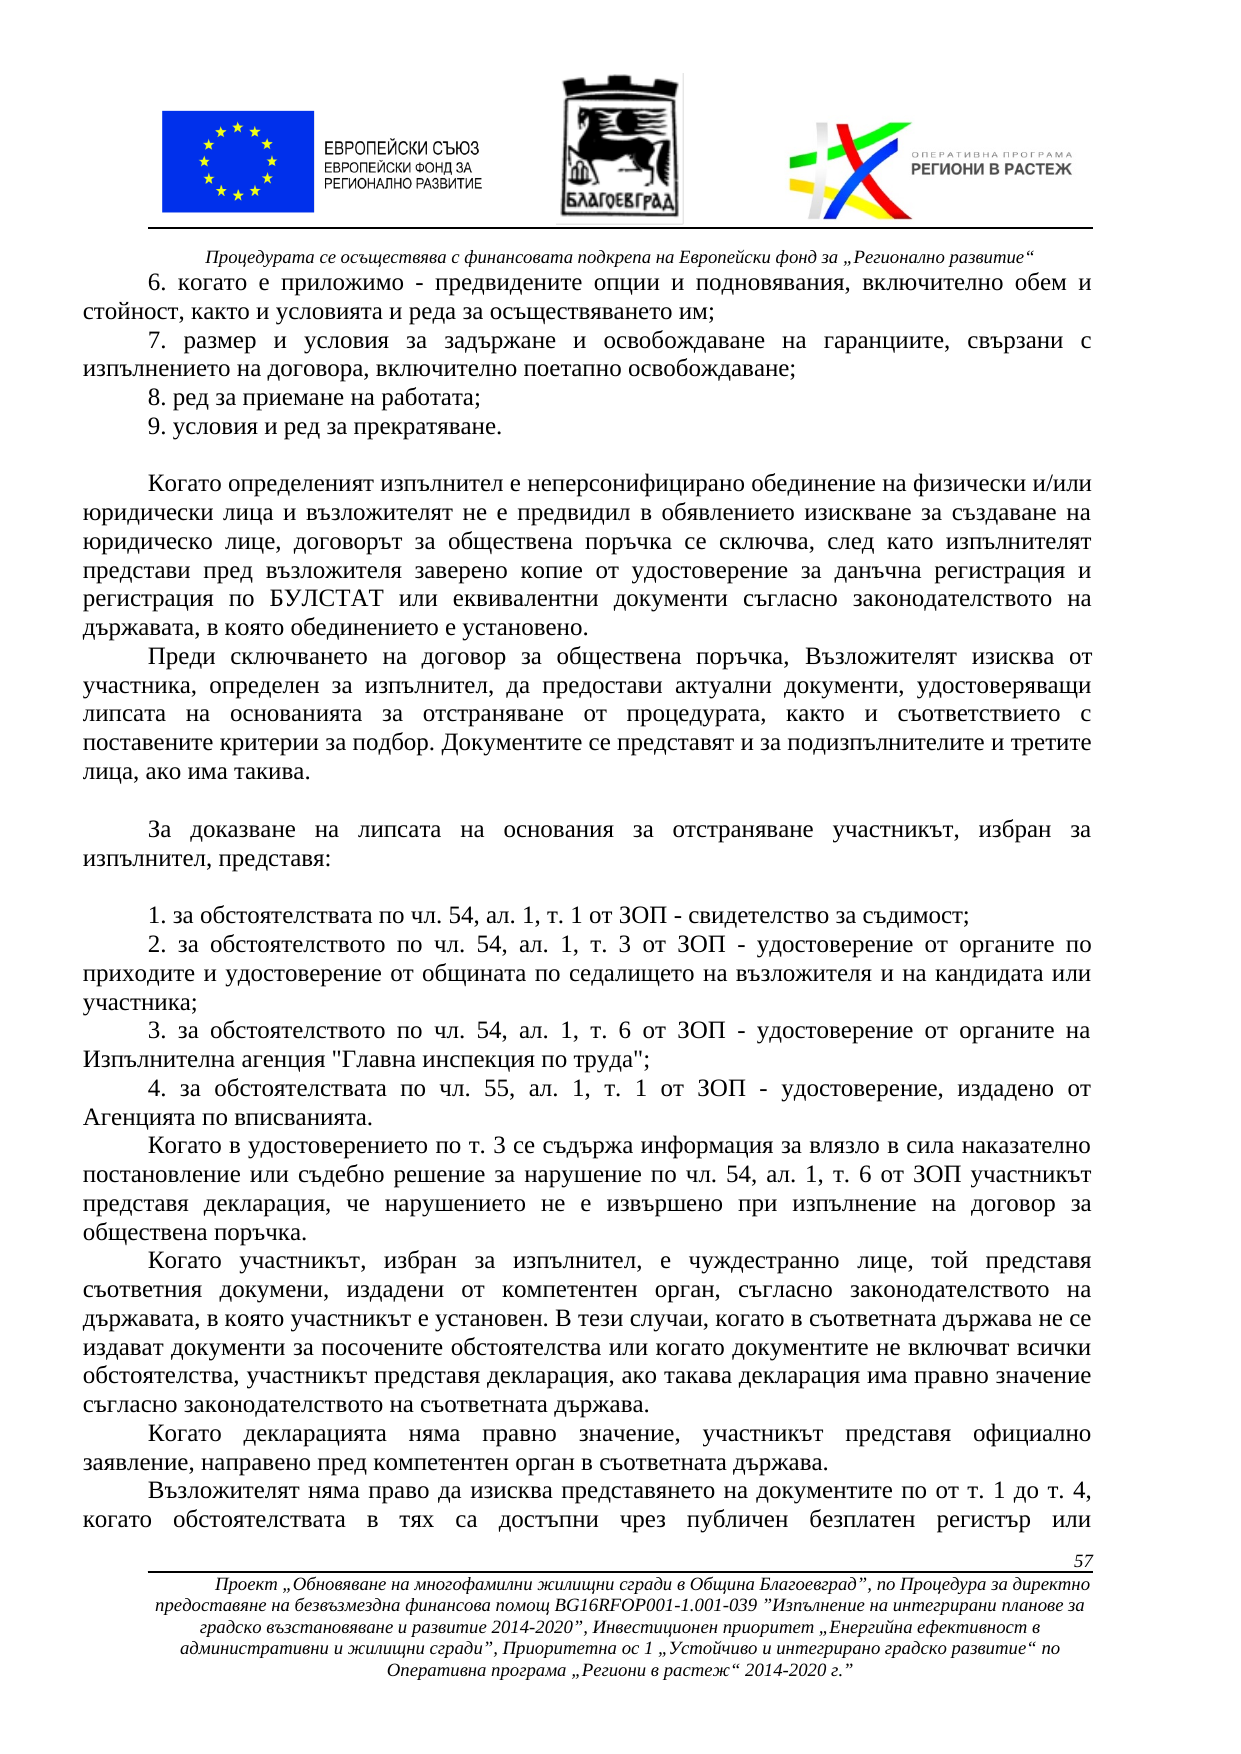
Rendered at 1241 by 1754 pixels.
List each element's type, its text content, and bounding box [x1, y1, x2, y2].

text Когато в удостоверението по т. 3 се съдържа информация за влязло в сила наказателно постановление или съдебно решение за нарушение по чл. 54, ал. 1, т. 6 от ЗОП участникът представя декларация, че нарушението не е извършено при изпълнение на договор за обществена поръчка. [83, 1131, 1093, 1246]
text 6. когато е приложимо - предвидените опции и подновявания, включително обем и стойност, както и условията и реда за осъществяването им; [83, 267, 1093, 325]
text 9. условия и ред за прекратяване. [83, 411, 1093, 440]
text Преди сключването на договор за обществена поръчка, Възложителят изисква от участника, определен за изпълнител, да предостави актуални документи, удостоверяващи липсата на основанията за отстраняване от процедурата, както и съответствието с поставените критерии за подбор. Документите се представят и за подизпълнителите и третите лица, ако има такива. [83, 641, 1093, 785]
text Когато участникът, избран за изпълнител, е чуждестранно лице, той представя съответния докумени, издадени от компетентен орган, съгласно законодателството на държавата, в която участникът е установен. В тези случаи, когато в съответната държава не се издават документи за посочените обстоятелства или когато документите не включват всички обстоятелства, участникът представя декларация, ако такава декларация има правно значение съгласно законодателството на съответната държава. [83, 1246, 1093, 1418]
text Когато декларацията няма правно значение, участникът представя официално заявление, направено пред компетентен орган в съответната държава. [83, 1418, 1093, 1476]
text 4. за обстоятелствата по чл. 55, ал. 1, т. 1 от ЗОП - удостоверение, издадено от Агенцията по вписванията. [83, 1073, 1093, 1131]
text 1. за обстоятелствата по чл. 54, ал. 1, т. 1 от ЗОП - свидетелство за съдимост; [83, 901, 1093, 929]
text 2. за обстоятелството по чл. 54, ал. 1, т. 3 от ЗОП - удостоверение от органите по приходите и удостоверение от общината по седалището на възложителя и на кандидата или участника; [83, 929, 1093, 1016]
text 7. размер и условия за задържане и освобождаване на гаранциите, свързани с изпълнението на договора, включително поетапно освобождаване; [83, 325, 1093, 382]
text 3. за обстоятелството по чл. 54, ал. 1, т. 6 от ЗОП - удостоверение от органите на Изпълнителна агенция "Главна инспекция по труда"; [83, 1016, 1093, 1073]
text За доказване на липсата на основания за отстраняване участникът, избран за изпълнител, представя: [83, 814, 1093, 871]
text Когато определеният изпълнител е неперсонифицирано обединение на физически и/или юридически лица и възложителят не е предвидил в обявлението изискване за създаване на юридическо лице, договорът за обществена поръчка се сключва, след като изпълнителят представи пред възложителя заверено копие от удостоверение за данъчна регистрация и регистрация по БУЛСТАТ или еквивалентни документи съгласно законодателството на държавата, в която обединението е установено. [83, 468, 1093, 641]
text 8. ред за приемане на работата; [83, 382, 1093, 411]
picture [147, 99, 510, 226]
picture [556, 73, 685, 226]
picture [774, 115, 1093, 226]
